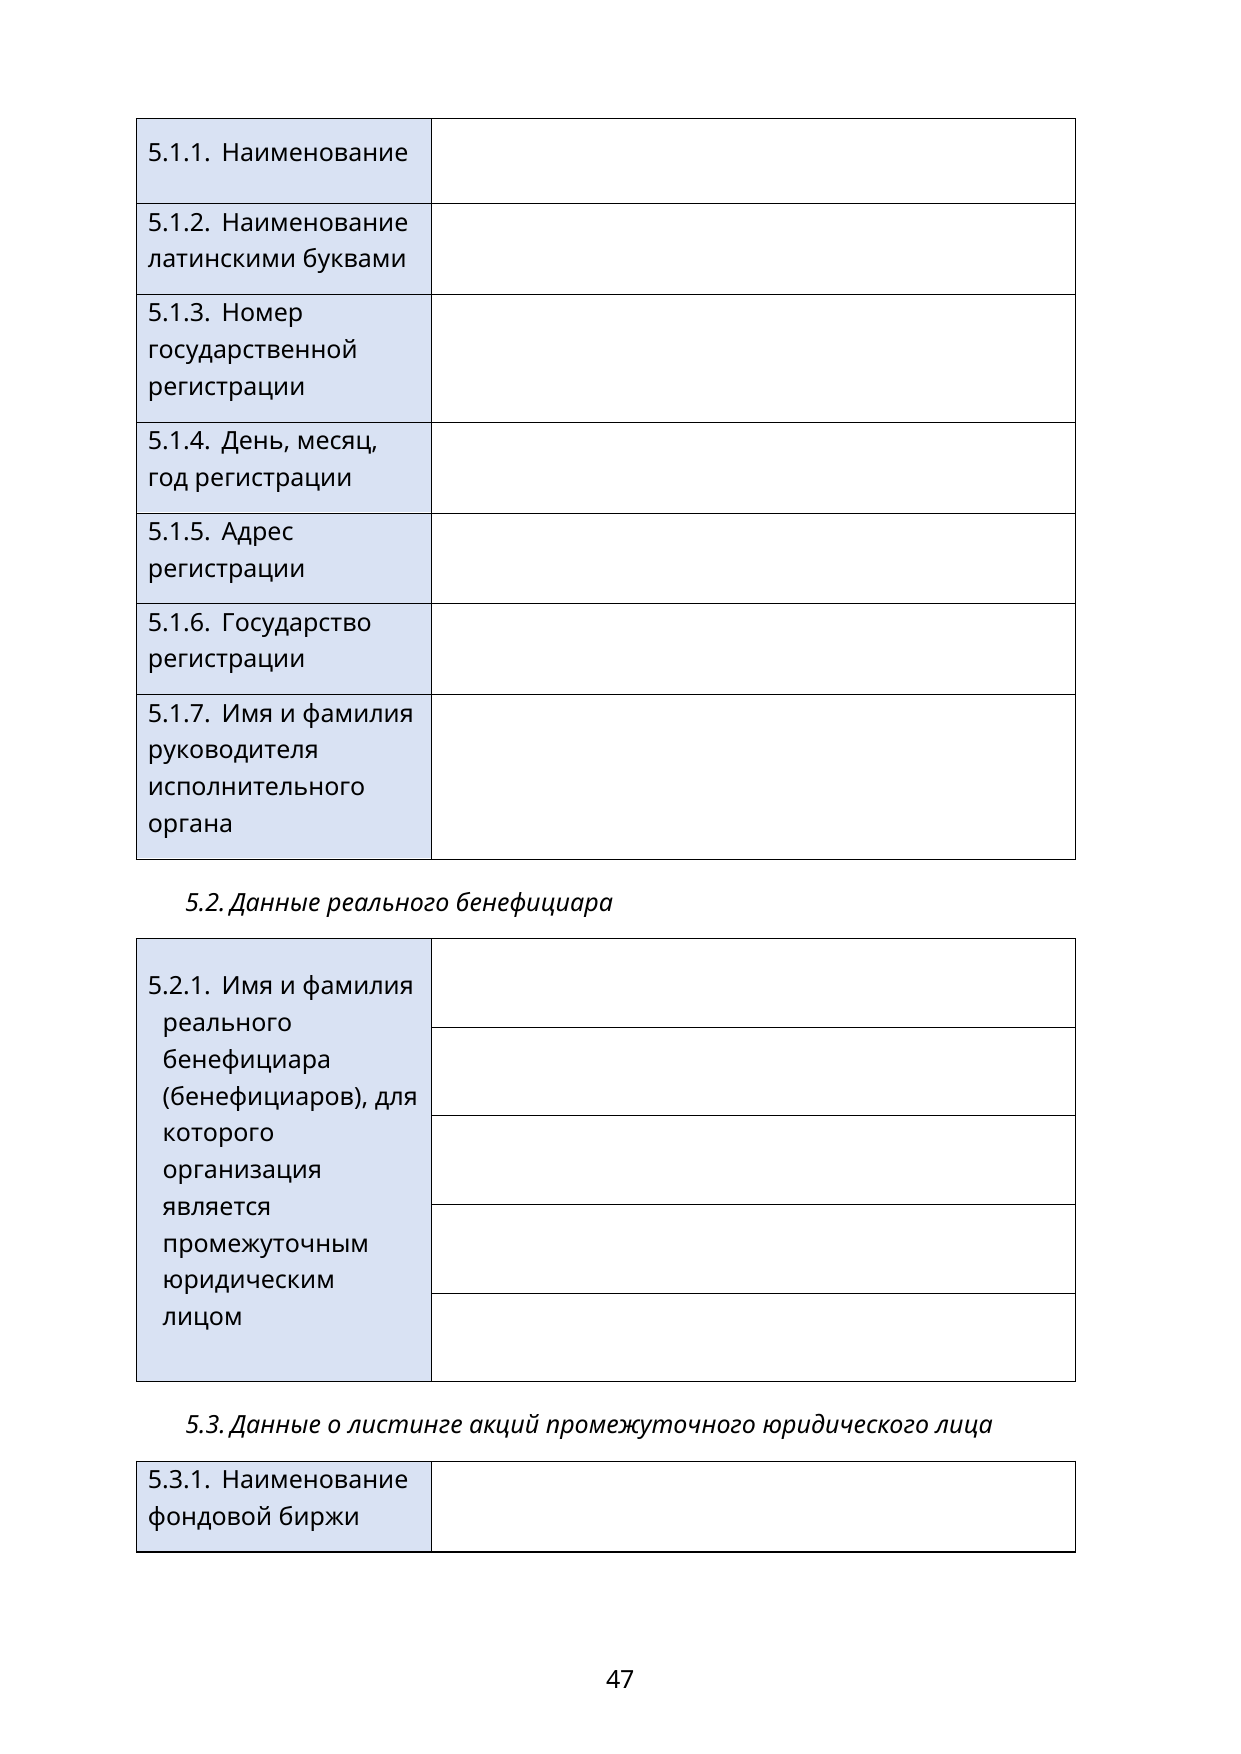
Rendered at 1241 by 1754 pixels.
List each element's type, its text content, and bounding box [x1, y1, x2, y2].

table_cell Имя и фамилия руководителя исполнительного органа [137, 695, 431, 858]
table_cell Государство регистрации [137, 604, 431, 694]
table_cell [432, 514, 1075, 603]
list Данные о листинге акций промежуточного юридического лица [185, 1407, 1092, 1441]
table_cell Наименование латинскими буквами [137, 204, 431, 294]
table_header [432, 119, 1075, 203]
table_cell Номер государственной регистрации [137, 295, 431, 422]
table_header [432, 1462, 1075, 1551]
table_header Наименование [137, 119, 431, 203]
table_header Имя и фамилия реального бенефициара (бенефициаров), для которого организация является промежуточным юридическим лицом [137, 939, 431, 1381]
table_header [432, 939, 1075, 1027]
table_cell [432, 695, 1075, 858]
table_cell [432, 295, 1075, 422]
table_cell [432, 1028, 1075, 1115]
table_cell [432, 1205, 1075, 1292]
list Данные реального бенефициара [185, 884, 1092, 919]
table_cell [432, 423, 1075, 512]
table_cell [432, 604, 1075, 694]
table_cell Адрес регистрации [137, 514, 431, 603]
table_cell [432, 204, 1075, 294]
table_cell День, месяц, год регистрации [137, 423, 431, 512]
table_cell [432, 1294, 1075, 1381]
table_cell [432, 1116, 1075, 1204]
table_header Наименование фондовой биржи [137, 1462, 431, 1551]
